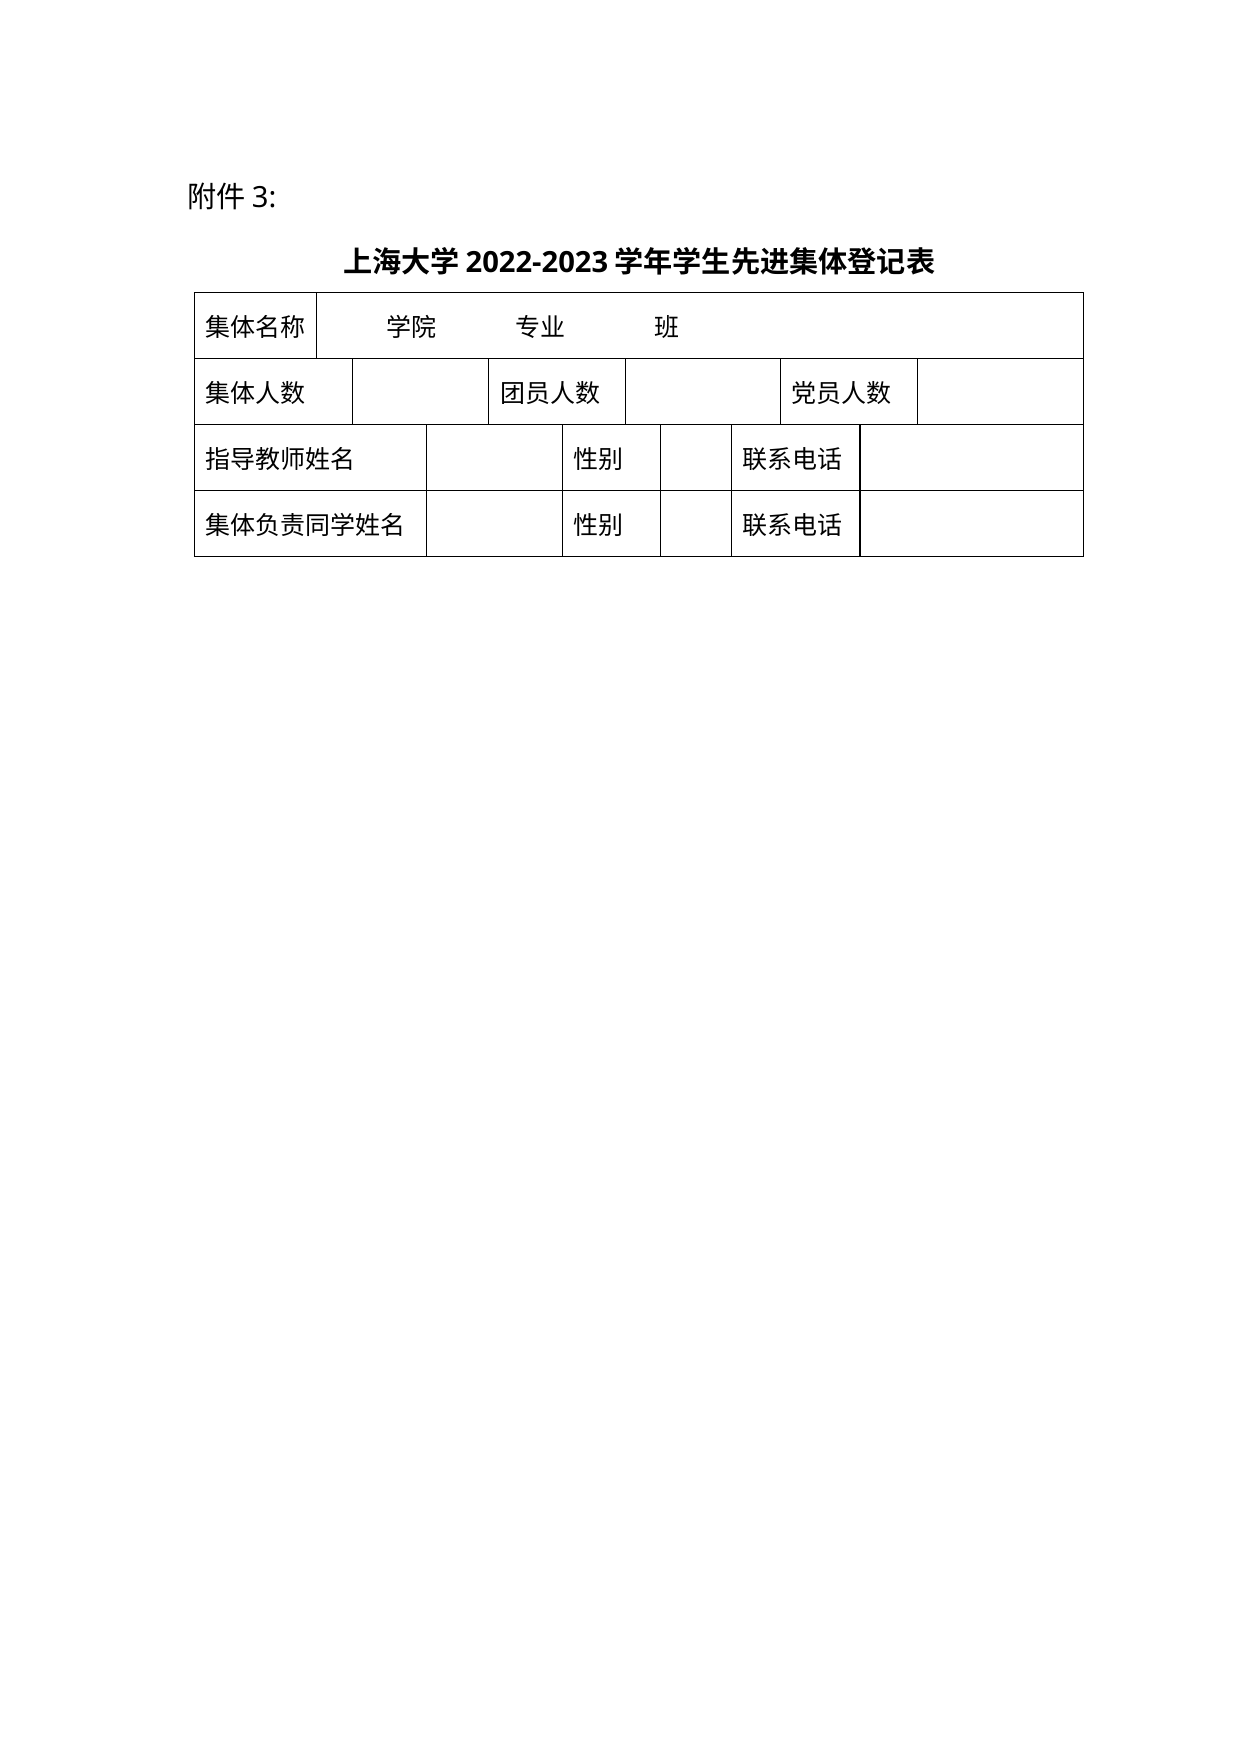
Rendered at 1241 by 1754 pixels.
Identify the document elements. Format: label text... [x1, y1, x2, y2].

table_cell [427, 425, 562, 490]
table_cell [626, 359, 780, 424]
table_cell 联系电话 [732, 491, 859, 556]
text 上海大学2022-2023学年学生先进集体登记表 [187, 227, 1090, 292]
text 附件3: [187, 162, 1090, 227]
table_cell 集体负责同学姓名 [195, 491, 426, 556]
table_cell [661, 425, 731, 490]
table_cell [861, 425, 1083, 490]
table_header 集体名称 [195, 293, 316, 358]
table_cell 性别 [563, 491, 660, 556]
table_cell 党员人数 [781, 359, 917, 424]
table_cell [918, 359, 1083, 424]
table_cell 集体人数 [195, 359, 352, 424]
table_cell 团员人数 [489, 359, 625, 424]
table_cell [861, 491, 1083, 556]
table_cell [661, 491, 731, 556]
table_cell 性别 [563, 425, 660, 490]
table_header 学院 专业 班 [317, 293, 1083, 358]
table_cell [427, 491, 562, 556]
table_cell 指导教师姓名 [195, 425, 426, 490]
table_cell [353, 359, 488, 424]
table_cell 联系电话 [732, 425, 859, 490]
